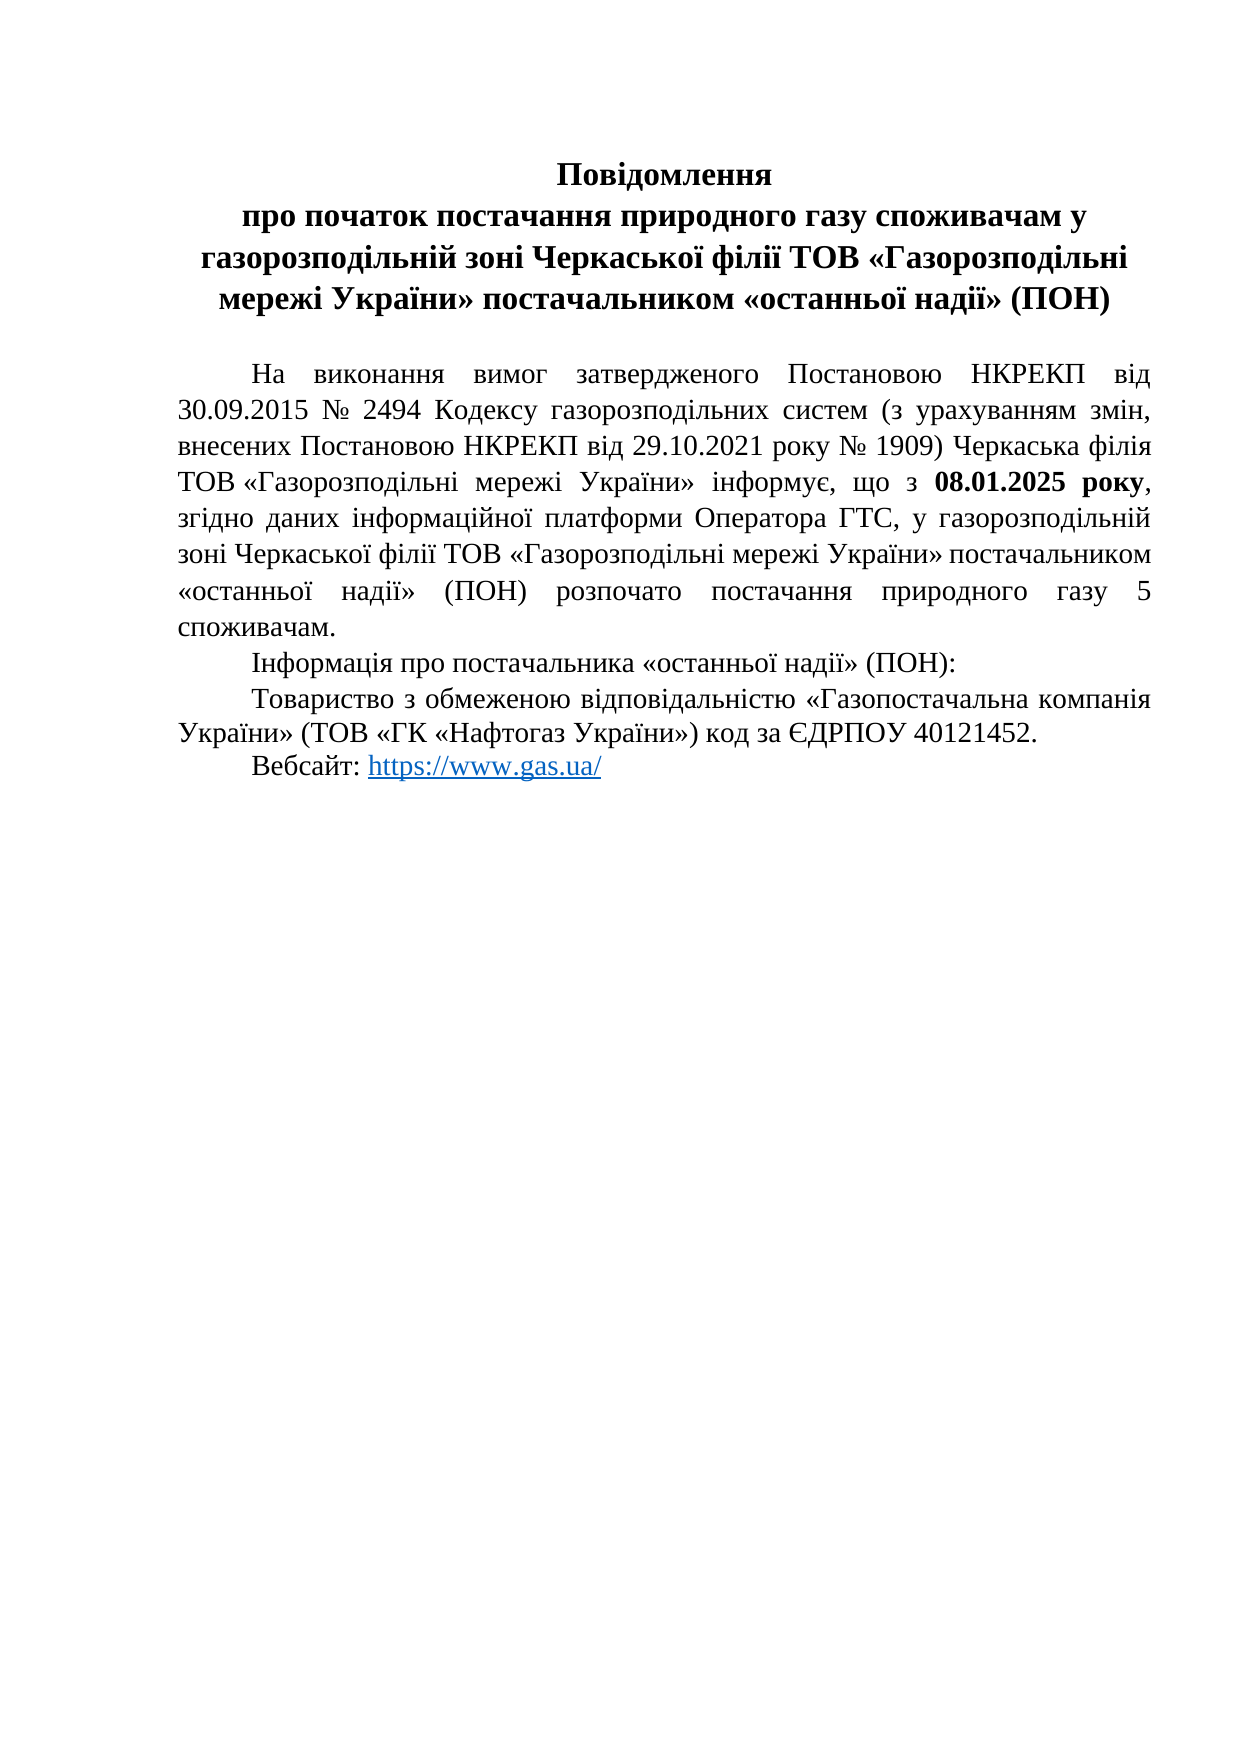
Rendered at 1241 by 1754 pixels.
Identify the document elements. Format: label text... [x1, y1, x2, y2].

text На виконання вимог затвердженого Постановою НКРЕКП від 30.09.2015 № 2494 Кодексу газорозподільних систем (з урахуванням змін, внесених Постановою НКРЕКП від 29.10.2021 року № 1909) Черкаська філія ТОВ «Газорозподільні мережі України» інформує, що з 08.01.2025 року, згідно даних інформаційної платформи Оператора ГТС, у газорозподільній зоні Черкаської філії ТОВ «Газорозподільні мережі України» постачальником «останньої надії» (ПОН) розпочато постачання природного газу 5 споживачам. [177, 356, 1152, 642]
text Вебсайт: https://www.gas.ua/ [177, 748, 1152, 782]
text про початок постачання природного газу споживачам у газорозподільній зоні Черкаської філії ТОВ «Газорозподільні мережі України» постачальником «останньої надії» (ПОН) [177, 196, 1152, 317]
text Повідомлення [177, 154, 1152, 193]
text Інформація про постачальника «останньої надії» (ПОН): [177, 645, 1152, 678]
text Товариство з обмеженою відповідальністю «Газопостачальна компанія України» (ТОВ «ГК «Нафтогаз України») код за ЄДРПОУ 40121452. [177, 681, 1152, 748]
